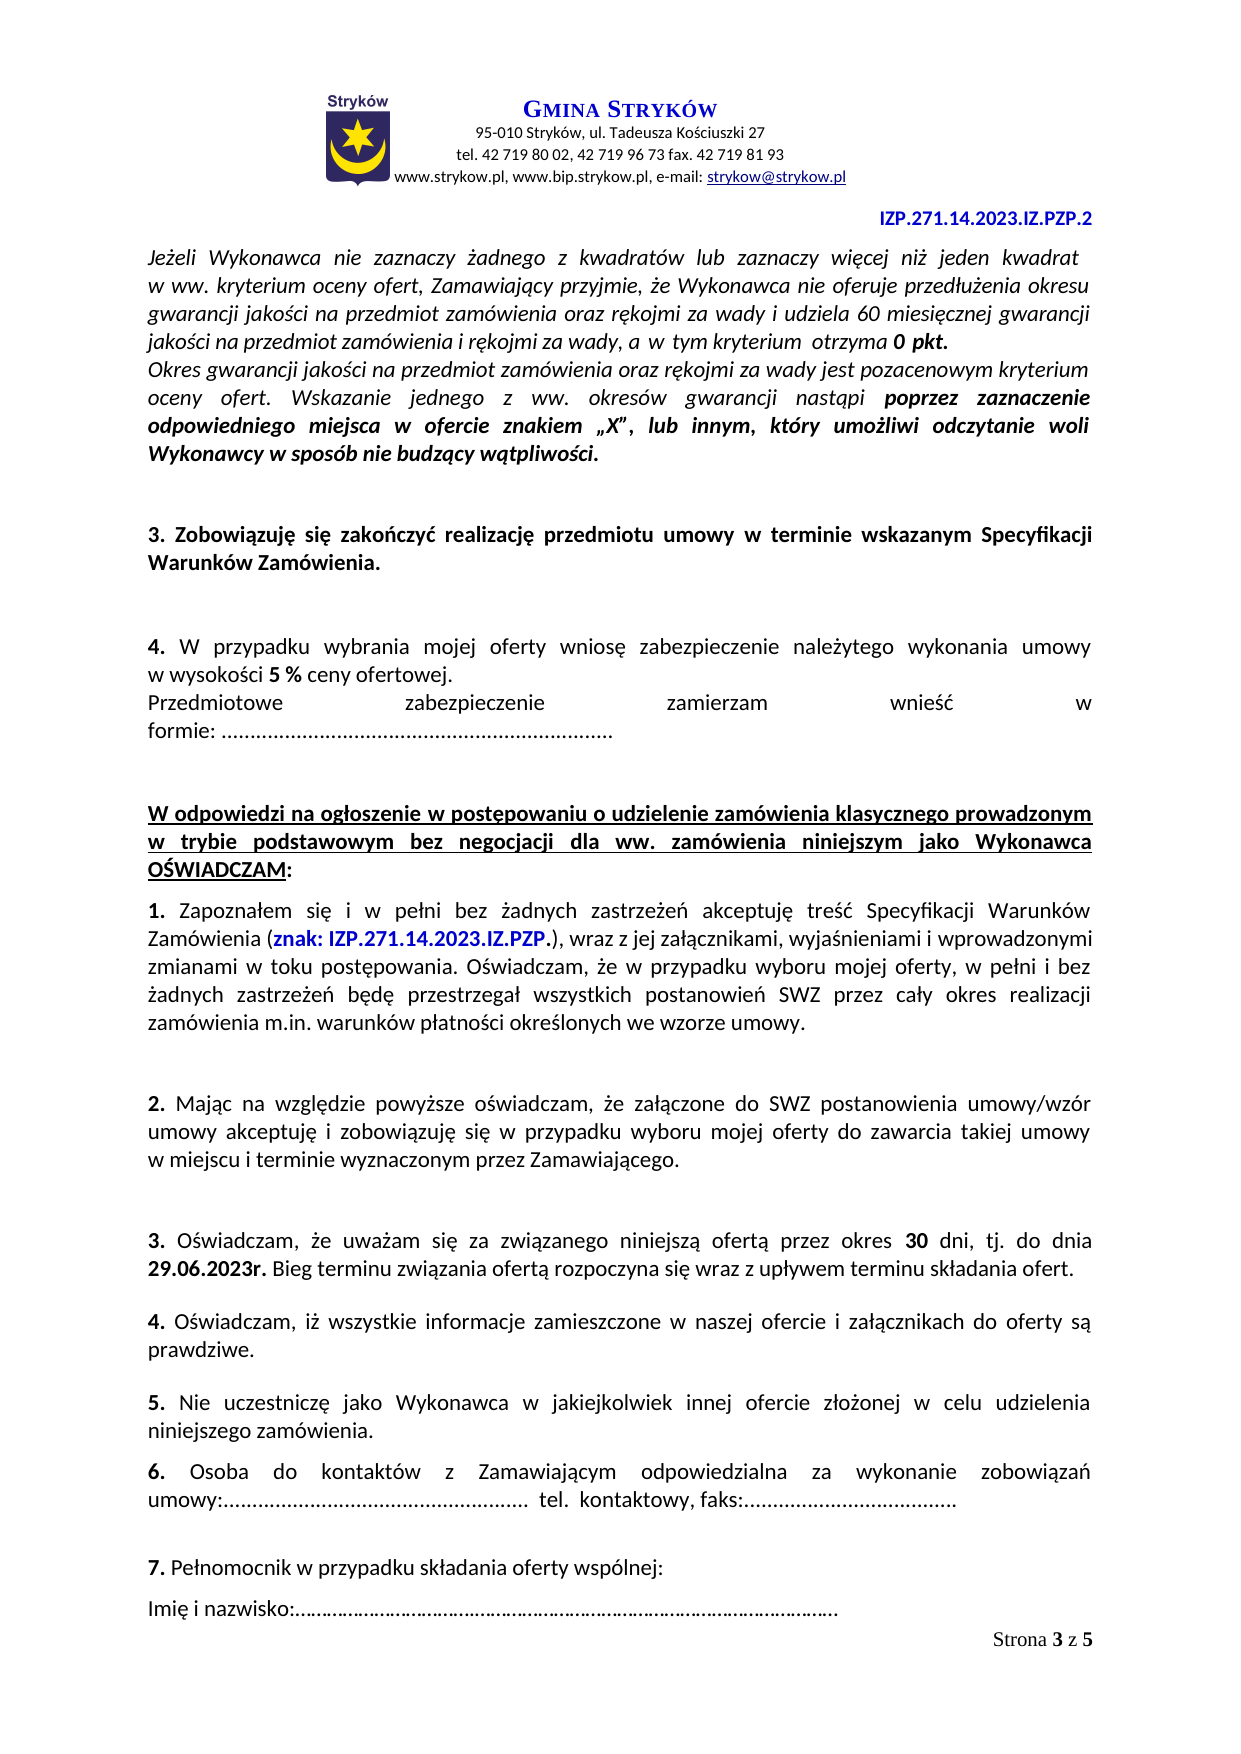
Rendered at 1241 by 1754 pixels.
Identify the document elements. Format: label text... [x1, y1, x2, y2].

text 4. Oświadczam, iż wszystkie informacje zamieszczone w naszej ofercie i załącznikach do oferty są prawdziwe. [148, 1307, 1093, 1363]
text 6. Osoba do kontaktów z Zamawiającym odpowiedzialna za wykonanie zobowiązań umowy:..................................................... tel. kontaktowy, faks:..................................... [148, 1457, 1093, 1513]
text 1. Zapoznałem się i w pełni bez żadnych zastrzeżeń akceptuję treść Specyfikacji Warunków Zamówienia (znak: IZP.271.14.2023.IZ.PZP.), wraz z jej załącznikami, wyjaśnieniami i wprowadzonymi zmianami w toku postępowania. Oświadczam, że w przypadku wyboru mojej oferty, w pełni i bez żadnych zastrzeżeń będę przestrzegał wszystkich postanowień SWZ przez cały okres realizacji zamówienia m.in. warunków płatności określonych we wzorze umowy. [148, 896, 1093, 1036]
text Imię i nazwisko:…………………………….…………………………………………………………… [148, 1594, 1093, 1622]
text W odpowiedzi na ogłoszenie w postępowaniu o udzielenie zamówienia klasycznego prowadzonym w trybie podstawowym bez negocjacji dla ww. zamówienia niniejszym jako Wykonawca OŚWIADCZAM: [148, 825, 1093, 883]
text 2. Mając na względzie powyższe oświadczam, że załączone do SWZ postanowienia umowy/wzór umowy akceptuję i zobowiązuję się w przypadku wyboru mojej oferty do zawarcia takiej umowy w miejscu i terminie wyznaczonym przez Zamawiającego. [148, 1089, 1093, 1173]
text 3. Zobowiązuję się zakończyć realizację przedmiotu umowy w terminie wskazanym Specyfikacji Warunków Zamówienia. [148, 520, 1093, 576]
text Okres gwarancji jakości na przedmiot zamówienia oraz rękojmi za wady jest pozacenowym kryterium oceny ofert. Wskazanie jednego z ww. okresów gwarancji nastąpi poprzez zaznaczenie odpowiedniego miejsca w ofercie znakiem „X”, lub innym, który umożliwi odczytanie woli Wykonawcy w sposób nie budzący wątpliwości. [148, 355, 1093, 467]
picture [326, 95, 390, 187]
text 4. W przypadku wybrania mojej oferty wniosę zabezpieczenie należytego wykonania umowy w wysokości 5 % ceny ofertowej. [148, 632, 1093, 688]
text 7. Pełnomocnik w przypadku składania oferty wspólnej: [148, 1553, 1093, 1581]
text Jeżeli Wykonawca nie zaznaczy żadnego z kwadratów lub zaznaczy więcej niż jeden kwadrat w ww. kryterium oceny ofert, Zamawiający przyjmie, że Wykonawca nie oferuje przedłużenia okresu gwarancji jakości na przedmiot zamówienia oraz rękojmi za wady i udziela 60 miesięcznej gwarancji jakości na przedmiot zamówienia i rękojmi za wady, a w tym kryterium otrzyma 0 pkt. [148, 243, 1093, 355]
text W odpowiedzi na ogłoszenie w postępowaniu o udzielenie zamówienia klasycznego prowadzonym w trybie podstawowym bez negocjacji dla ww. zamówienia niniejszym jako Wykonawca OŚWIADCZAM: [148, 799, 1093, 823]
text 3. Oświadczam, że uważam się za związanego niniejszą ofertą przez okres 30 dni, tj. do dnia 29.06.2023r. Bieg terminu związania ofertą rozpoczyna się wraz z upływem terminu składania ofert. [148, 1226, 1093, 1282]
text Przedmiotowe zabezpieczenie zamierzam wnieść w formie: .................................................................... [148, 688, 1093, 744]
text 5. Nie uczestniczę jako Wykonawca w jakiejkolwiek innej ofercie złożonej w celu udzielenia niniejszego zamówienia. [148, 1388, 1093, 1444]
